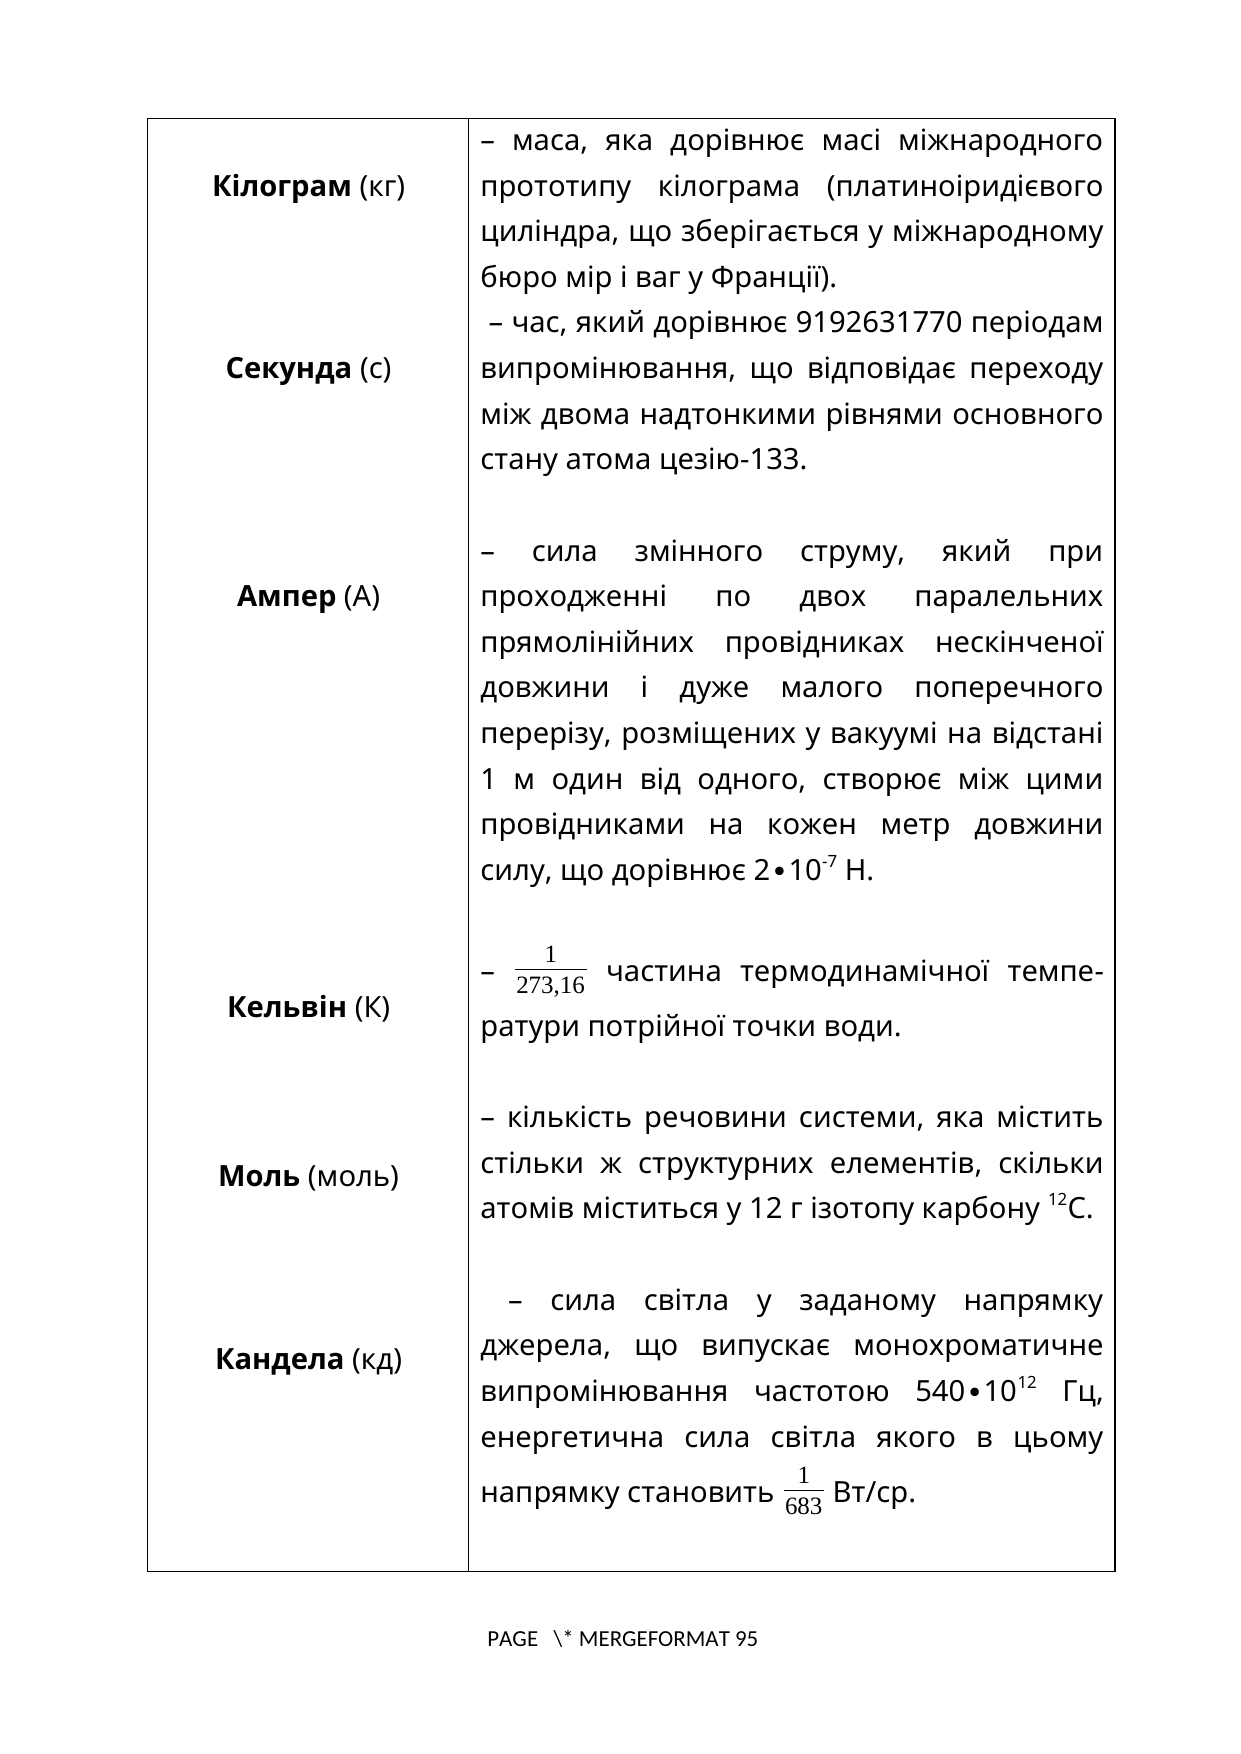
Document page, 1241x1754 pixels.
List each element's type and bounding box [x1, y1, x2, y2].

table_cell [148, 119, 468, 1571]
table_cell [469, 119, 1114, 1571]
